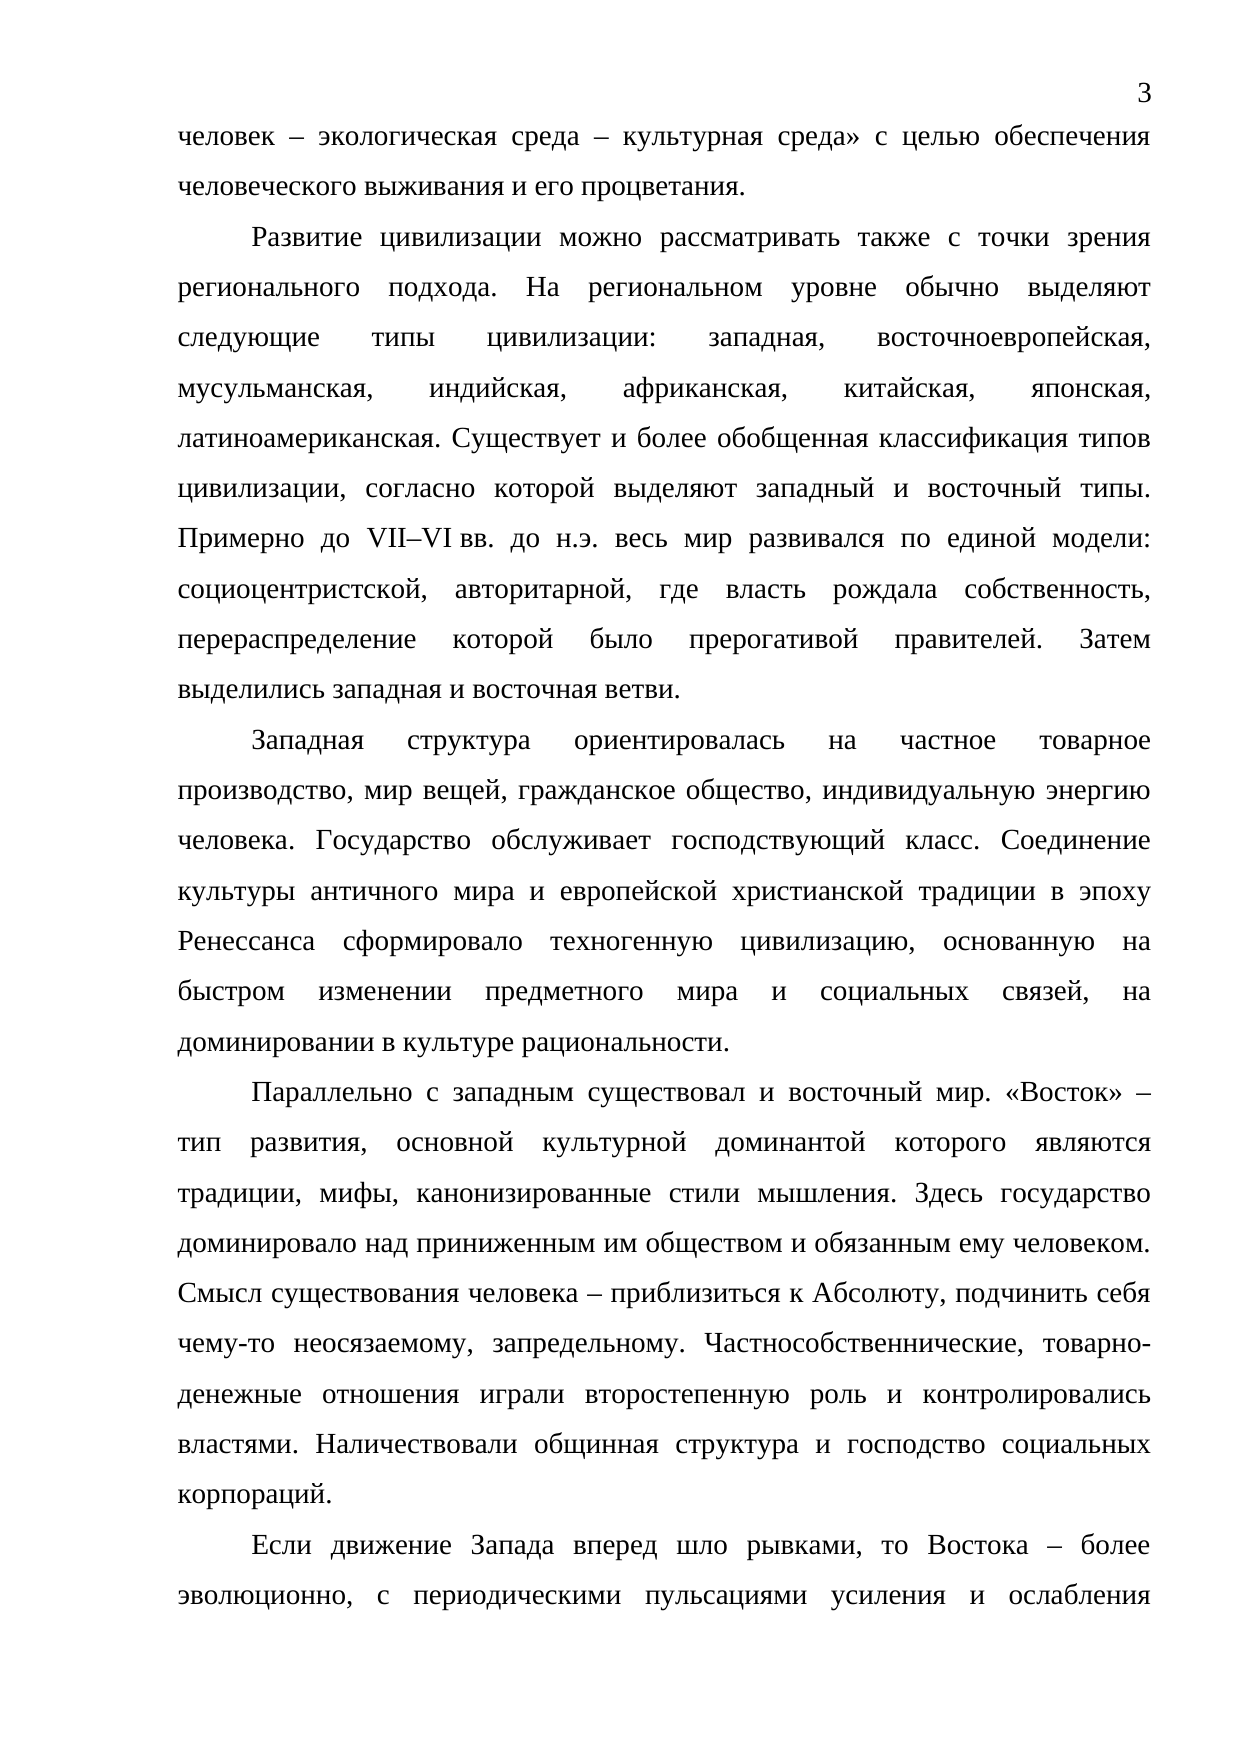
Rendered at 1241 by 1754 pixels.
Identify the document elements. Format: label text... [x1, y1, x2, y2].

text Развитие цивилизации можно рассматривать также с точки зрения регионального подхода. На региональном уровне обычно выделяют следующие типы цивилизации: западная, восточноевропейская, мусульманская, индийская, африканская, китайская, японская, латиноамериканская. Существует и более обобщенная классификация типов цивилизации, согласно которой выделяют западный и восточный типы. Примерно до VII–VI вв. до н.э. весь мир развивался по единой модели: социоцентристской, авторитарной, где власть рождала собственность, перераспределение которой было прерогативой правителей. Затем выделились западная и восточная ветви. [177, 219, 1152, 705]
text Параллельно с западным существовал и восточный мир. «Восток» – тип развития, основной культурной доминантой которого являются традиции, мифы, канонизированные стили мышления. Здесь государство доминировало над приниженным им обществом и обязанным ему человеком. Смысл существования человека – приблизиться к Абсолюту, подчинить себя чему-то неосязаемому, запредельному. Частнособственнические, товарно-денежные отношения играли второстепенную роль и контролировались властями. Наличествовали общинная структура и господство социальных корпораций. [177, 1074, 1152, 1510]
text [177, 118, 1152, 202]
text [177, 1527, 1152, 1611]
text Западная структура ориентировалась на частное товарное производство, мир вещей, гражданское общество, индивидуальную энергию человека. Государство обслуживает господствующий класс. Соединение культуры античного мира и европейской христианской традиции в эпоху Ренессанса сформировало техногенную цивилизацию, основанную на быстром изменении предметного мира и социальных связей, на доминировании в культуре рациональности. [177, 722, 1152, 1057]
